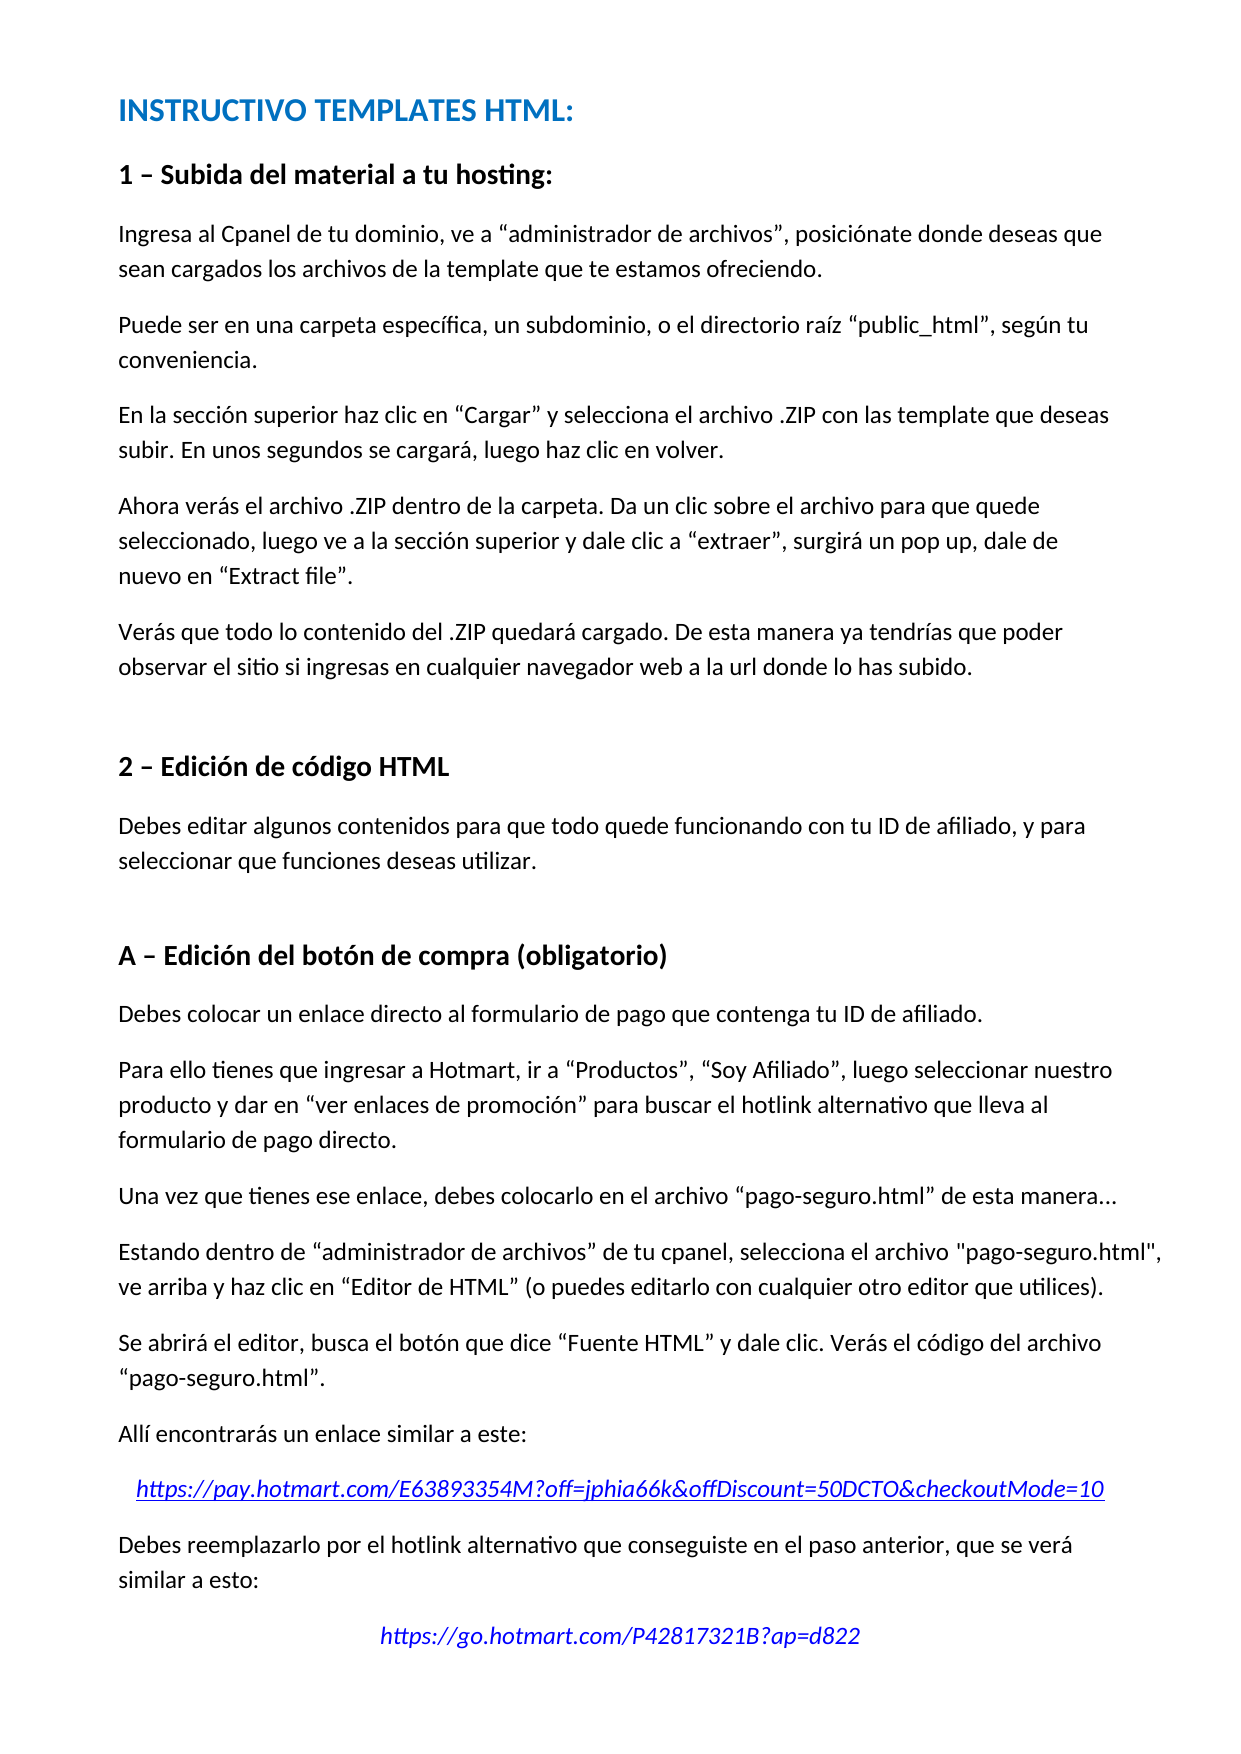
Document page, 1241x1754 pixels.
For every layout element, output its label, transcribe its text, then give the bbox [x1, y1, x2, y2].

text Se abrirá el editor, busca el botón que dice “Fuente HTML” y dale clic. Verás el código del archivo “pago-seguro.html”. [118, 1327, 1122, 1392]
text Verás que todo lo contenido del .ZIP quedará cargado. De esta manera ya tendrías que poder observar el sitio si ingresas en cualquier navegador web a la url donde lo has subido. [118, 616, 1122, 682]
text 2 – Edición de código HTML [118, 748, 1122, 784]
text 1 – Subida del material a tu hosting: [118, 156, 1122, 192]
text Allí encontrarás un enlace similar a este: [118, 1418, 1122, 1448]
text En la sección superior haz clic en “Cargar” y selecciona el archivo .ZIP con las template que deseas subir. En unos segundos se cargará, luego haz clic en volver. [118, 400, 1122, 465]
text Debes editar algunos contenidos para que todo quede funcionando con tu ID de afiliado, y para seleccionar que funciones deseas utilizar. [118, 810, 1122, 876]
text Ahora verás el archivo .ZIP dentro de la carpeta. Da un clic sobre el archivo para que quede seleccionado, luego ve a la sección superior y dale clic a “extraer”, surgirá un pop up, dale de nuevo en “Extract file”. [118, 491, 1122, 591]
text https://go.hotmart.com/P42817321B?ap=d822 [118, 1620, 1122, 1651]
text Estando dentro de “administrador de archivos” de tu cpanel, selecciona el archivo "pago-seguro.html", ve arriba y haz clic en “Editor de HTML” (o puedes editarlo con cualquier otro editor que utilices). [118, 1236, 1166, 1302]
text A – Edición del botón de compra (obligatorio) [118, 901, 1122, 972]
text https://pay.hotmart.com/E63893354M?off=jphia66k&offDiscount=50DCTO&checkoutMode=10 [118, 1474, 1122, 1504]
text Debes reemplazarlo por el hotlink alternativo que conseguiste en el paso anterior, que se verá similar a esto: [118, 1529, 1122, 1595]
text Para ello tienes que ingresar a Hotmart, ir a “Productos”, “Soy Afiliado”, luego seleccionar nuestro producto y dar en “ver enlaces de promoción” para buscar el hotlink alternativo que lleva al formulario de pago directo. [118, 1054, 1122, 1155]
text Debes colocar un enlace directo al formulario de pago que contenga tu ID de afiliado. [118, 999, 1122, 1029]
text Ingresa al Cpanel de tu dominio, ve a “administrador de archivos”, posiciónate donde deseas que sean cargados los archivos de la template que te estamos ofreciendo. [118, 218, 1122, 283]
text Una vez que tienes ese enlace, debes colocarlo en el archivo “pago-seguro.html” de esta manera... [118, 1180, 1122, 1211]
text INSTRUCTIVO TEMPLATES HTML: [118, 89, 1122, 129]
text Puede ser en una carpeta específica, un subdominio, o el directorio raíz “public_html”, según tu conveniencia. [118, 309, 1122, 374]
